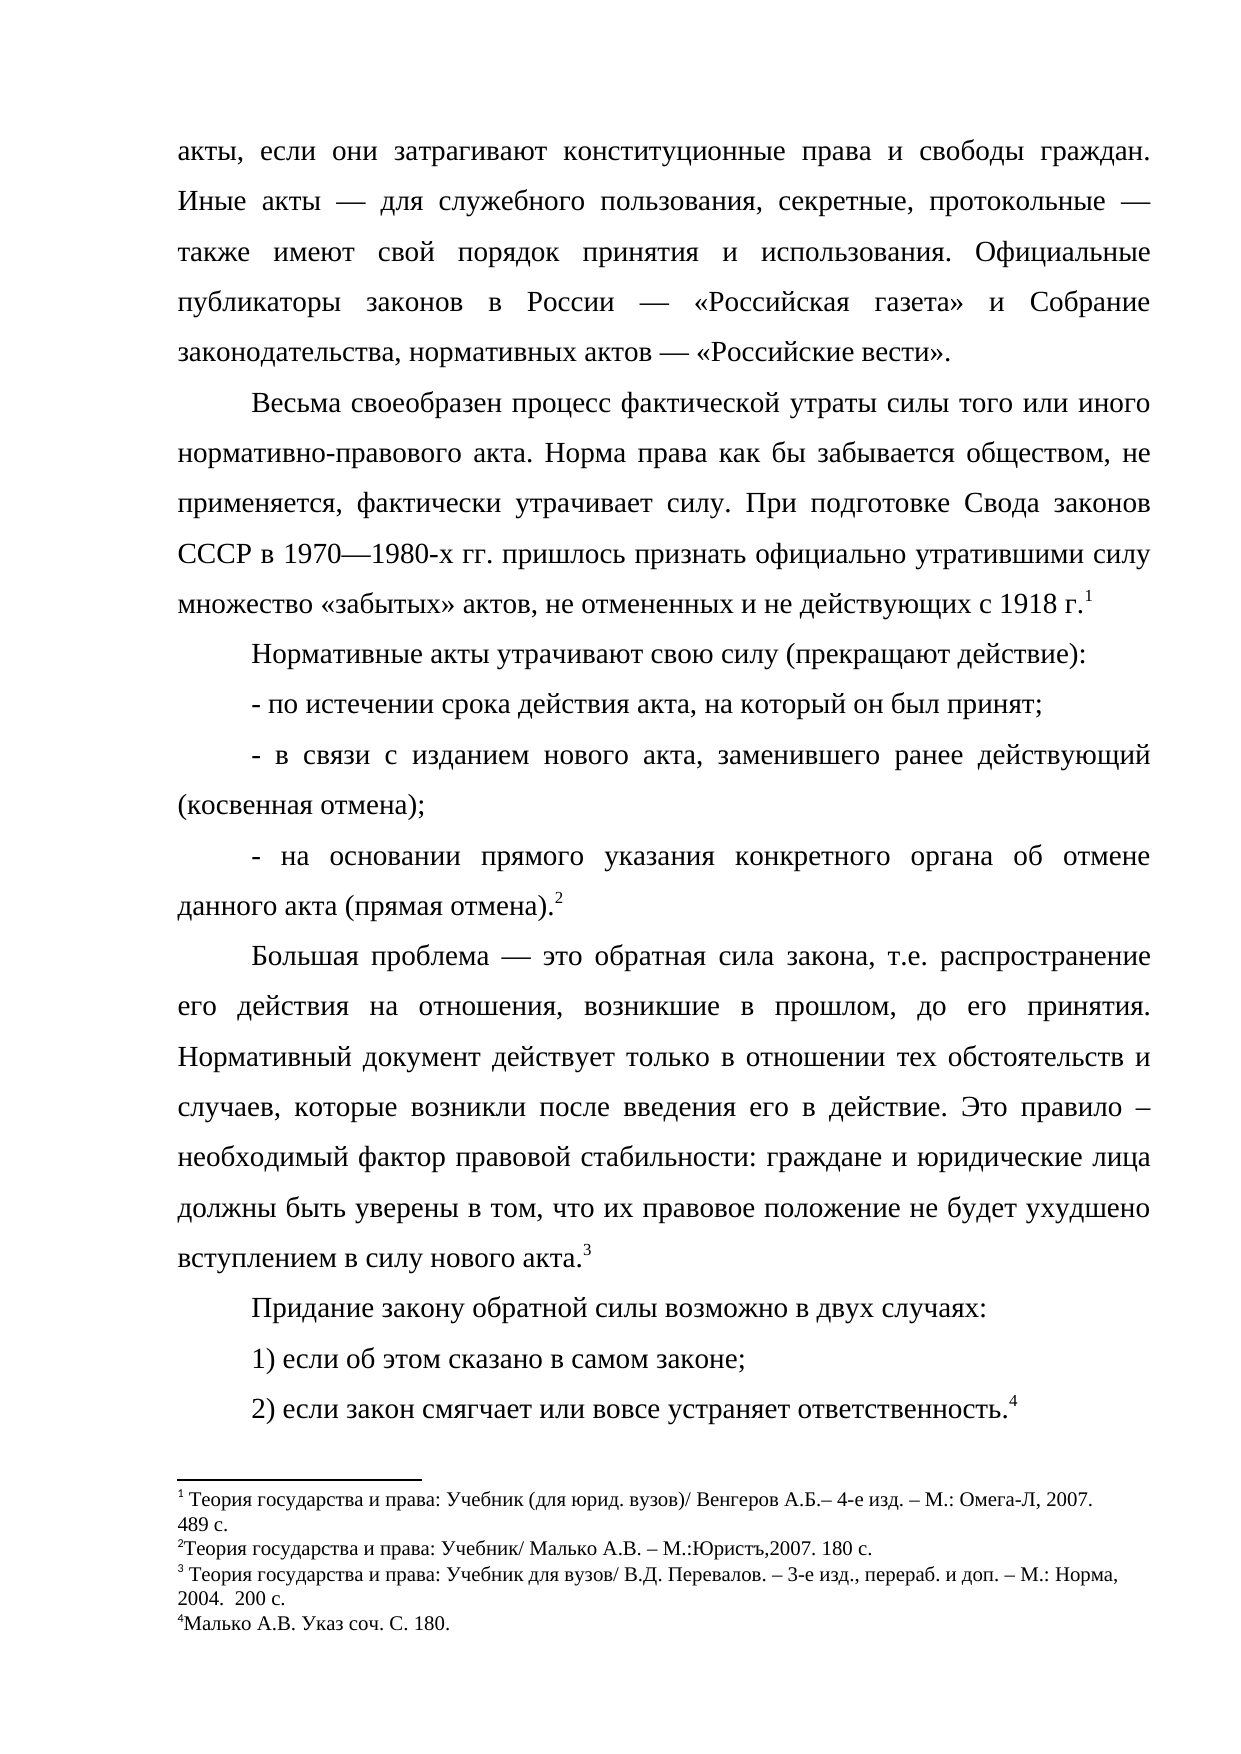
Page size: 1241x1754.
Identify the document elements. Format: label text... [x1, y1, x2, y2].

text Весьма своеобразен процесс фактической утраты силы того или иного нормативно-правового акта. Норма права как бы забывается обществом, не применяется, фактически утрачивает силу. При подготовке Свода законов СССР в 1970—1980-х гг. пришлось признать официально утратившими силу множество «забытых» актов, не отмененных и не действующих с 1918 г. [177, 385, 1152, 619]
text Придание закону обратной силы возможно в двух случаях: [177, 1290, 1152, 1324]
text Большая проблема — это обратная сила закона, т.е. распространение его действия на отношения, возникшие в прошлом, до его принятия. Нормативный документ действует только в отношении тех обстоятельств и случаев, которые возникли после введения его в действие. Это правило – необходимый фактор правовой стабильности: граждане и юридические лица должны быть уверены в том, что их правовое положение не будет ухудшено вступлением в силу нового акта. [177, 938, 1152, 1274]
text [177, 133, 1152, 368]
text - на основании прямого указания конкретного органа об отмене данного акта (прямая отмена). [177, 838, 1152, 921]
text Нормативные акты утрачивают свою силу (прекращают действие): [177, 636, 1152, 670]
text - в связи с изданием нового акта, заменившего ранее действующий (косвенная отмена); [177, 737, 1152, 821]
text - по истечении срока действия акта, на который он был принят; [177, 687, 1152, 720]
text 2) если закон смягчает или вовсе устраняет ответственность. [177, 1391, 1152, 1424]
text 1) если об этом сказано в самом законе; [177, 1341, 1152, 1374]
